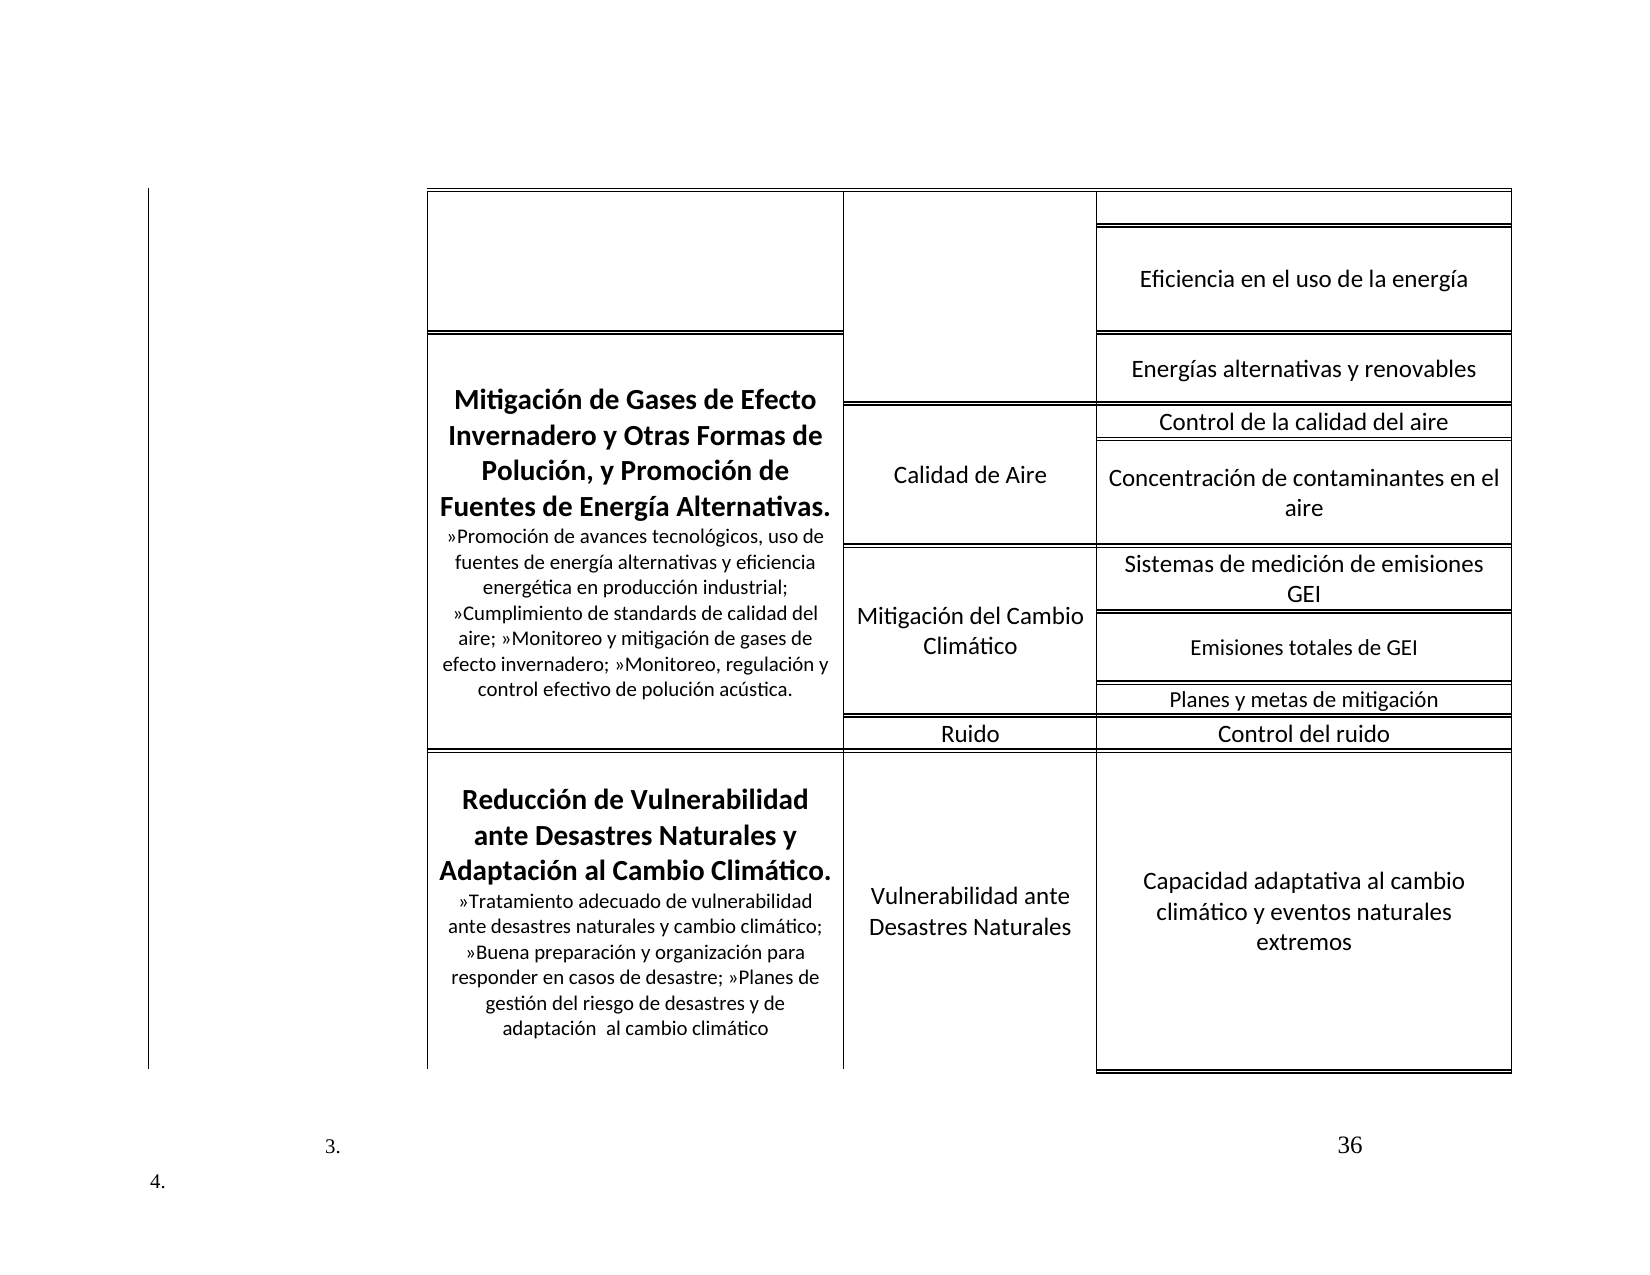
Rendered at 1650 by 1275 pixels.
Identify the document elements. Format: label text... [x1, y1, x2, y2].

table_cell Concentración de contaminantes en el aire [1097, 441, 1511, 543]
table_cell Mitigación de Gases de Efecto Invernadero y Otras Formas de Polución, y Promoción de Fuentes de Energía Alternativas. »Promoción de avances tecnológicos, uso de fuentes de energía alternativas y eficiencia energética en producción industrial; »Cumplimiento de standards de calidad del aire; »Monitoreo y mitigación de gases de efecto invernadero; »Monitoreo, regulación y control efectivo de polución acústica. [428, 335, 843, 748]
table_cell Planes y metas de mitigación [1097, 685, 1511, 713]
table_cell Control del ruido [1097, 718, 1511, 748]
table_cell Calidad de Aire [844, 406, 1096, 543]
table_cell Control de la calidad del aire [1097, 406, 1511, 436]
table_cell Sistemas de medición de emisiones GEI [1097, 548, 1511, 609]
table_cell Energías alternativas y renovables [1097, 335, 1511, 401]
table_cell Vulnerabilidad ante Desastres Naturales [844, 753, 1096, 1069]
table_cell Emisiones totales de GEI [1097, 614, 1511, 680]
table_cell Mitigación del Cambio Climático [844, 548, 1096, 713]
table_cell Eficiencia en el uso de la energía [1097, 228, 1511, 330]
table_cell Ruido [844, 718, 1096, 748]
table_cell Reducción de Vulnerabilidad ante Desastres Naturales y Adaptación al Cambio Climático. »Tratamiento adecuado de vulnerabilidad ante desastres naturales y cambio climático; »Buena preparación y organización para responder en casos de desastre; »Planes de gestión del riesgo de desastres y de adaptación al cambio climático [428, 753, 843, 1069]
table_cell Capacidad adaptativa al cambio climático y eventos naturales extremos [1097, 753, 1511, 1069]
